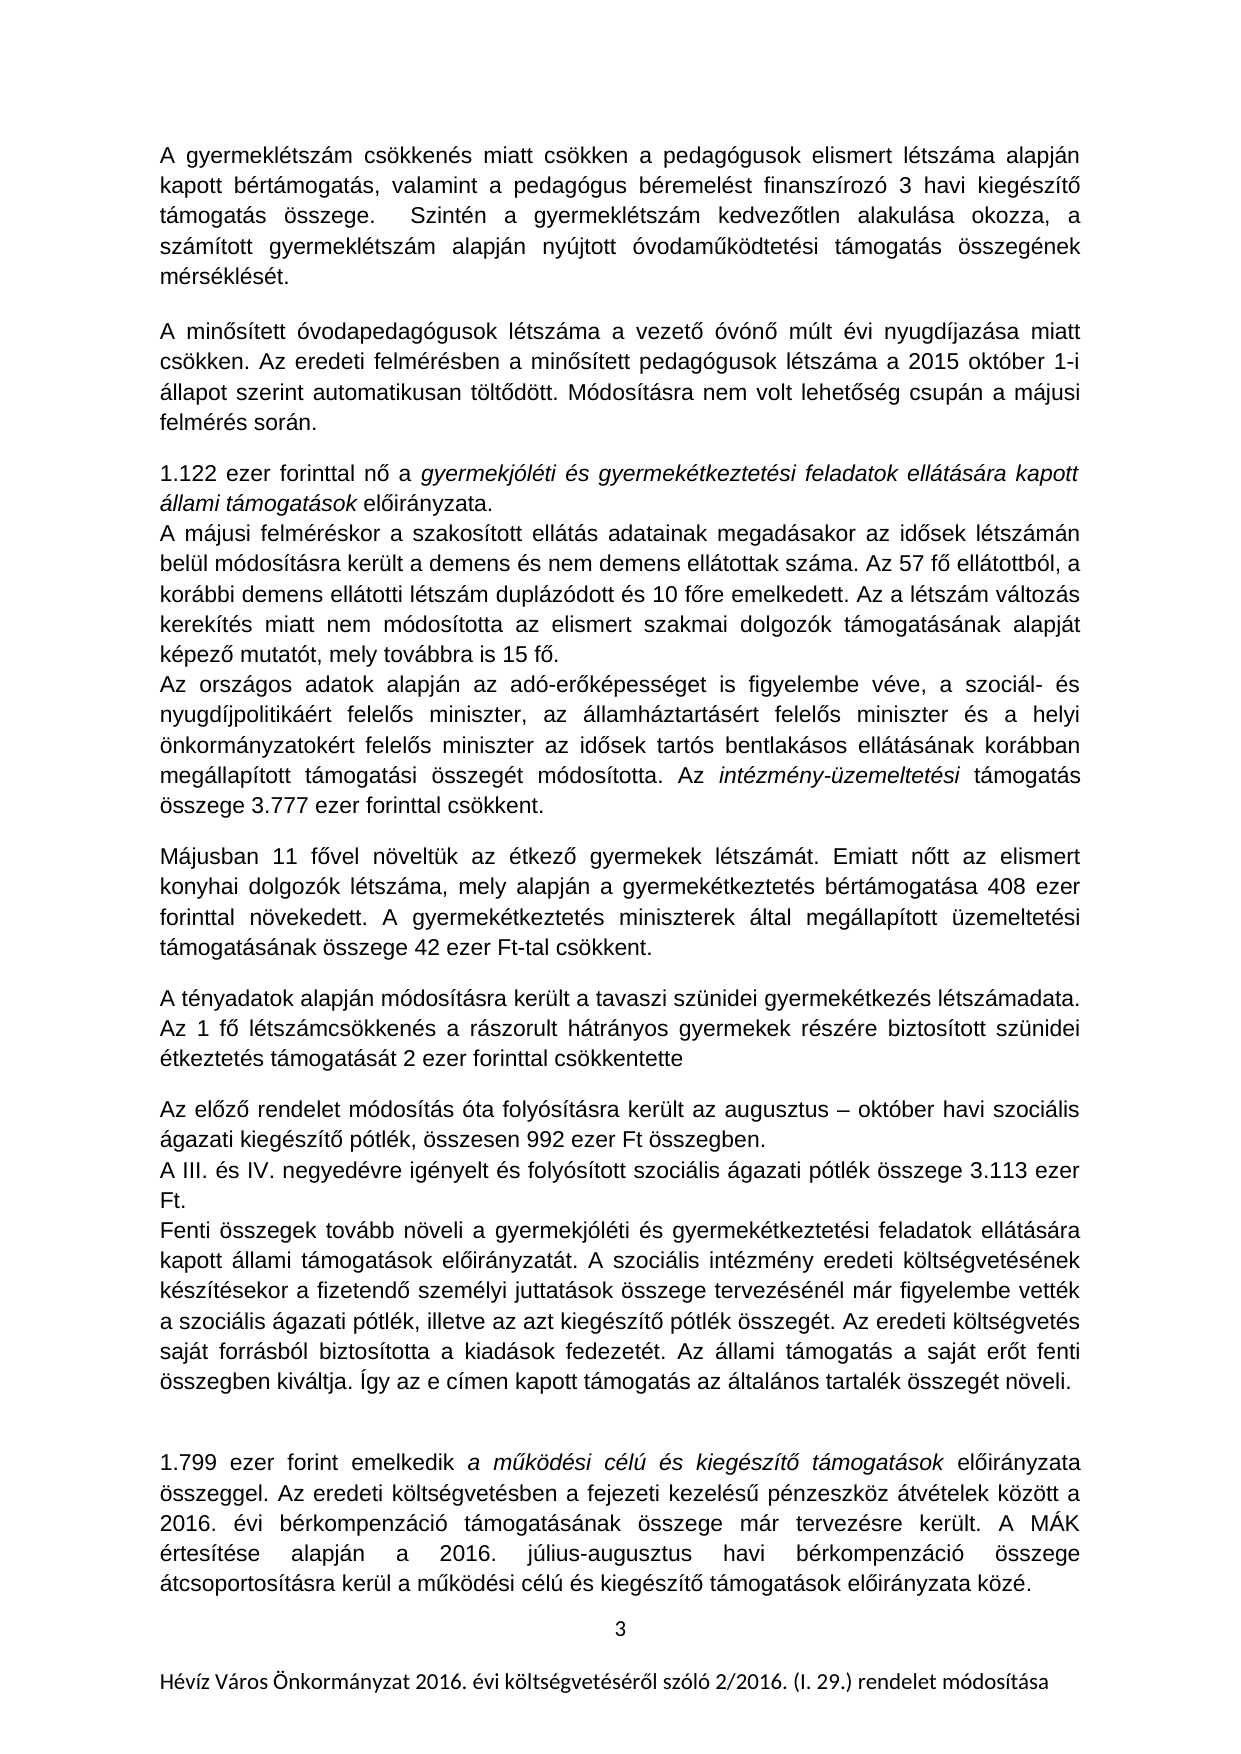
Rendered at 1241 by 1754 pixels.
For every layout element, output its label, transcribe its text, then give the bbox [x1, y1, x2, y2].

text 1.122 ezer forinttal nő a gyermekjóléti és gyermekétkeztetési feladatok ellátására kapott állami támogatások előirányzata. [159, 460, 1081, 516]
text Az országos adatok alapján az adó-erőképességet is figyelembe véve, a szociál- és nyugdíjpolitikáért felelős miniszter, az államháztartásért felelős miniszter és a helyi önkormányzatokért felelős miniszter az idősek tartós bentlakásos ellátásának korábban megállapított támogatási összegét módosította. Az intézmény-üzemeltetési támogatás összege 3.777 ezer forinttal csökkent. [159, 671, 1081, 818]
text Májusban 11 fővel növeltük az étkező gyermekek létszámát. Emiatt nőtt az elismert konyhai dolgozók létszáma, mely alapján a gyermekétkeztetés bértámogatása 408 ezer forinttal növekedett. A gyermekétkeztetés miniszterek által megállapított üzemeltetési támogatásának összege 42 ezer Ft-tal csökkent. [159, 843, 1081, 960]
text A minősített óvodapedagógusok létszáma a vezető óvónő múlt évi nyugdíjazása miatt csökken. Az eredeti felmérésben a minősített pedagógusok létszáma a 2015 október 1-i állapot szerint automatikusan töltődött. Módosításra nem volt lehetőség csupán a májusi felmérés során. [159, 318, 1081, 435]
text Az előző rendelet módosítás óta folyósításra került az augusztus – október havi szociális ágazati kiegészítő pótlék, összesen 992 ezer Ft összegben. [159, 1096, 1081, 1153]
text Fenti összegek tovább növeli a gyermekjóléti és gyermekétkeztetési feladatok ellátására kapott állami támogatások előirányzatát. A szociális intézmény eredeti költségvetésének készítésekor a fizetendő személyi juttatások összege tervezésénél már figyelembe vették a szociális ágazati pótlék, illetve az azt kiegészítő pótlék összegét. Az eredeti költségvetés saját forrásból biztosította a kiadások fedezetét. Az állami támogatás a saját erőt fenti összegben kiváltja. Így az e címen kapott támogatás az általános tartalék összegét növeli. [159, 1217, 1081, 1394]
text 1.799 ezer forint emelkedik a működési célú és kiegészítő támogatások előirányzata összeggel. Az eredeti költségvetésben a fejezeti kezelésű pénzeszköz átvételek között a 2016. évi bérkompenzáció támogatásának összege már tervezésre került. A MÁK értesítése alapján a 2016. július-augusztus havi bérkompenzáció összege átcsoportosításra kerül a működési célú és kiegészítő támogatások előirányzata közé. [159, 1449, 1081, 1596]
text A májusi felméréskor a szakosított ellátás adatainak megadásakor az idősek létszámán belül módosításra került a demens és nem demens ellátottak száma. Az 57 fő ellátottból, a korábbi demens ellátotti létszám duplázódott és 10 főre emelkedett. Az a létszám változás kerekítés miatt nem módosította az elismert szakmai dolgozók támogatásának alapját képező mutatót, mely továbbra is 15 fő. [159, 520, 1081, 667]
text A gyermeklétszám csökkenés miatt csökken a pedagógusok elismert létszáma alapján kapott bértámogatás, valamint a pedagógus béremelést finanszírozó 3 havi kiegészítő támogatás összege. Szintén a gyermeklétszám kedvezőtlen alakulása okozza, a számított gyermeklétszám alapján nyújtott óvodaműködtetési támogatás összegének mérséklését. [159, 142, 1081, 289]
text A III. és IV. negyedévre igényelt és folyósított szociális ágazati pótlék összege 3.113 ezer Ft. [159, 1157, 1081, 1213]
text A tényadatok alapján módosításra került a tavaszi szünidei gyermekétkezés létszámadata. Az 1 fő létszámcsökkenés a rászorult hátrányos gyermekek részére biztosított szünidei étkeztetés támogatását 2 ezer forinttal csökkentette [159, 985, 1081, 1071]
